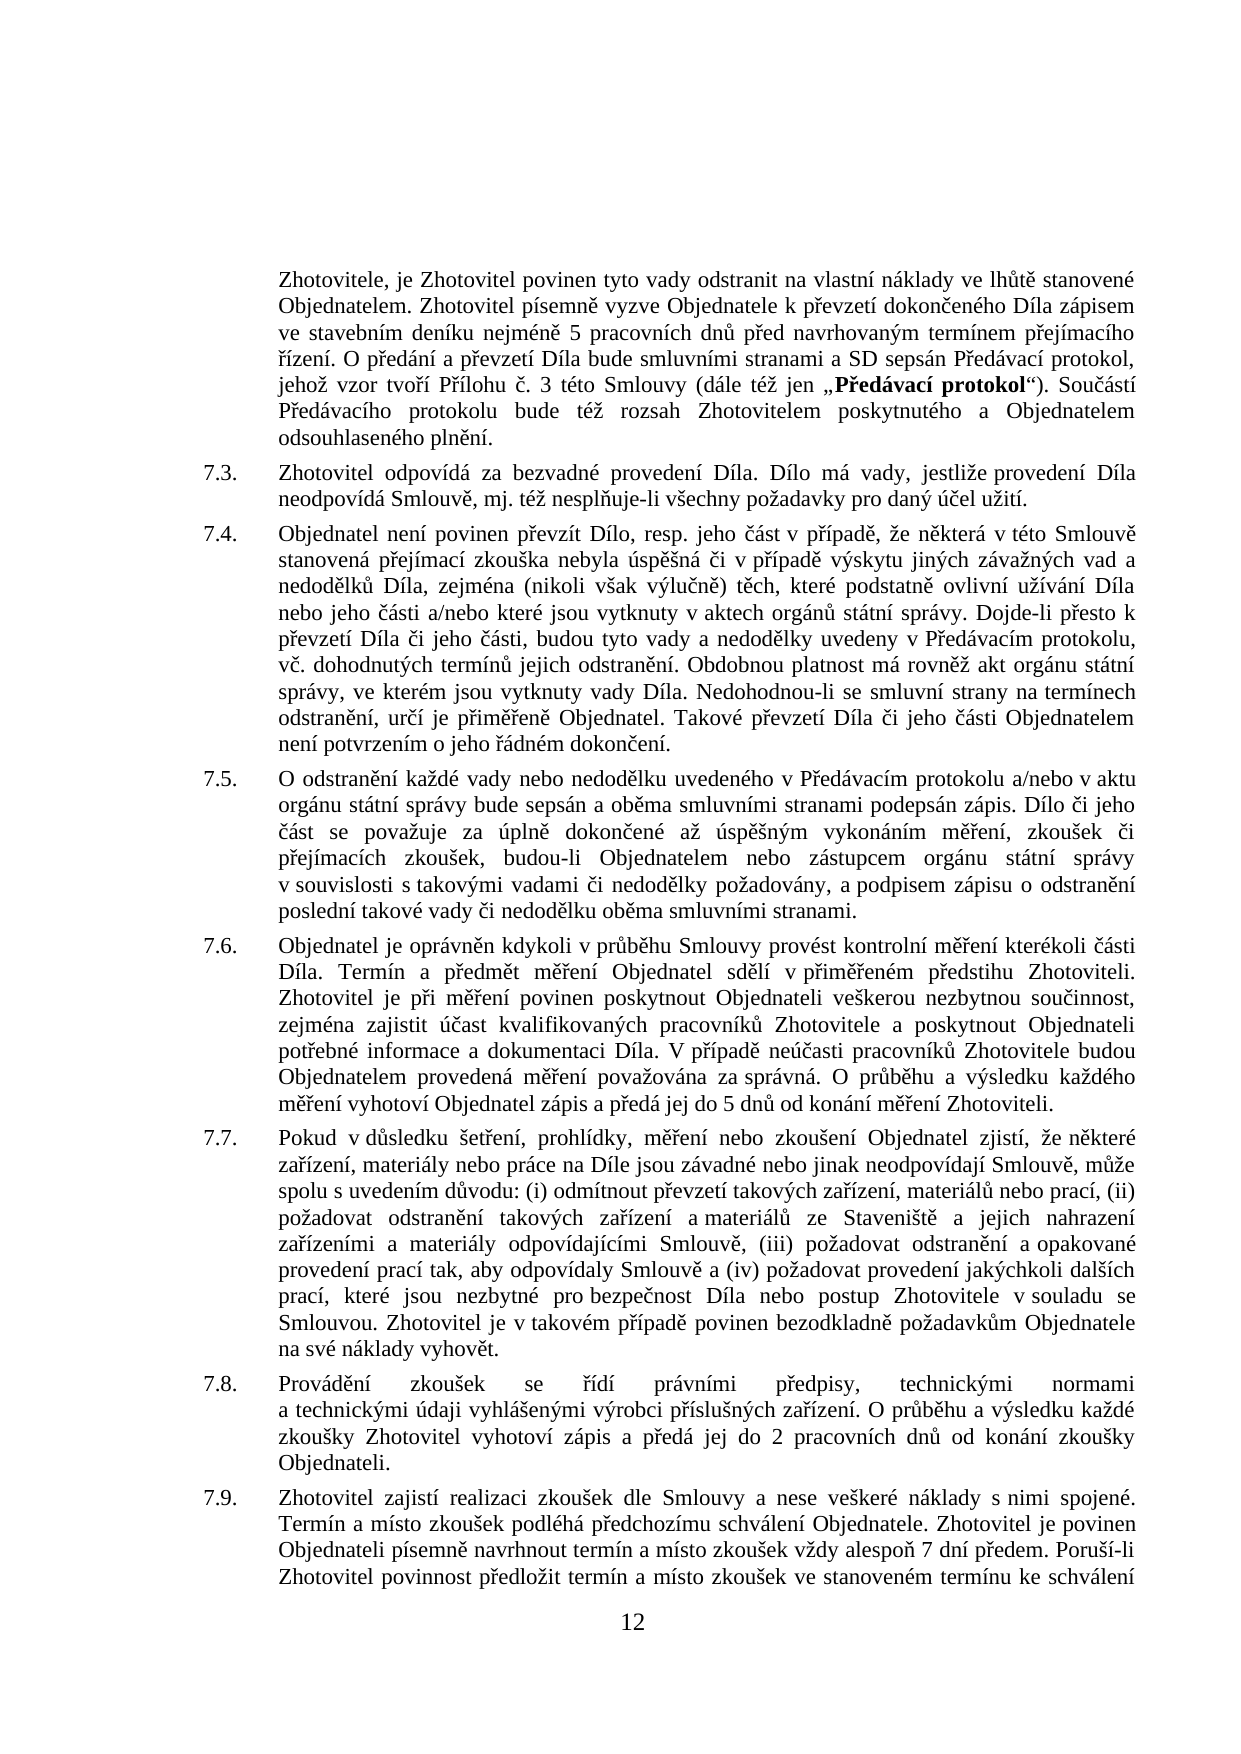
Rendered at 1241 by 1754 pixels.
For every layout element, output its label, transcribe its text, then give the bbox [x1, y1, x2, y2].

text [203, 266, 1136, 450]
text O odstranění každé vady nebo nedodělku uvedeného v Předávacím protokolu a/nebo v aktu orgánu státní správy bude sepsán a oběma smluvními stranami podepsán zápis. Dílo či jeho část se považuje za úplně dokončené až úspěšným vykonáním měření, zkoušek či přejímacích zkoušek, budou-li Objednatelem nebo zástupcem orgánu státní správy v souvislosti s takovými vadami či nedodělky požadovány, a podpisem zápisu o odstranění poslední takové vady či nedodělku oběma smluvními stranami. [203, 765, 1136, 923]
text Zhotovitel odpovídá za bezvadné provedení Díla. Dílo má vady, jestliže provedení Díla neodpovídá Smlouvě, mj. též nesplňuje-li všechny požadavky pro daný účel užití. [203, 459, 1136, 511]
text Pokud v důsledku šetření, prohlídky, měření nebo zkoušení Objednatel zjistí, že některé zařízení, materiály nebo práce na Díle jsou závadné nebo jinak neodpovídají Smlouvě, může spolu s uvedením důvodu: (i) odmítnout převzetí takových zařízení, materiálů nebo prací, (ii) požadovat odstranění takových zařízení a materiálů ze Staveniště a jejich nahrazení zařízeními a materiály odpovídajícími Smlouvě, (iii) požadovat odstranění a opakované provedení prací tak, aby odpovídaly Smlouvě a (iv) požadovat provedení jakýchkoli dalších prací, které jsou nezbytné pro bezpečnost Díla nebo postup Zhotovitele v souladu se Smlouvou. Zhotovitel je v takovém případě povinen bezodkladně požadavkům Objednatele na své náklady vyhovět. [203, 1124, 1136, 1362]
text Objednatel je oprávněn kdykoli v průběhu Smlouvy provést kontrolní měření kterékoli části Díla. Termín a předmět měření Objednatel sdělí v přiměřeném předstihu Zhotoviteli. Zhotovitel je při měření povinen poskytnout Objednateli veškerou nezbytnou součinnost, zejména zajistit účast kvalifikovaných pracovníků Zhotovitele a poskytnout Objednateli potřebné informace a dokumentaci Díla. V případě neúčasti pracovníků Zhotovitele budou Objednatelem provedená měření považována za správná. O průběhu a výsledku každého měření vyhotoví Objednatel zápis a předá jej do 5 dnů od konání měření Zhotoviteli. [203, 932, 1136, 1116]
text Provádění zkoušek se řídí právními předpisy, technickými normami a technickými údaji vyhlášenými výrobci příslušných zařízení. O průběhu a výsledku každé zkoušky Zhotovitel vyhotoví zápis a předá jej do 2 pracovních dnů od konání zkoušky Objednateli. [203, 1370, 1136, 1475]
text Objednatel není povinen převzít Dílo, resp. jeho část v případě, že některá v této Smlouvě stanovená přejímací zkouška nebyla úspěšná či v případě výskytu jiných závažných vad a nedodělků Díla, zejména (nikoli však výlučně) těch, které podstatně ovlivní užívání Díla nebo jeho části a/nebo které jsou vytknuty v aktech orgánů státní správy. Dojde-li přesto k převzetí Díla či jeho části, budou tyto vady a nedodělky uvedeny v Předávacím protokolu, vč. dohodnutých termínů jejich odstranění. Obdobnou platnost má rovněž akt orgánu státní správy, ve kterém jsou vytknuty vady Díla. Nedohodnou-li se smluvní strany na termínech odstranění, určí je přiměřeně Objednatel. Takové převzetí Díla či jeho části Objednatelem není potvrzením o jeho řádném dokončení. [203, 520, 1136, 757]
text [203, 1484, 1136, 1589]
